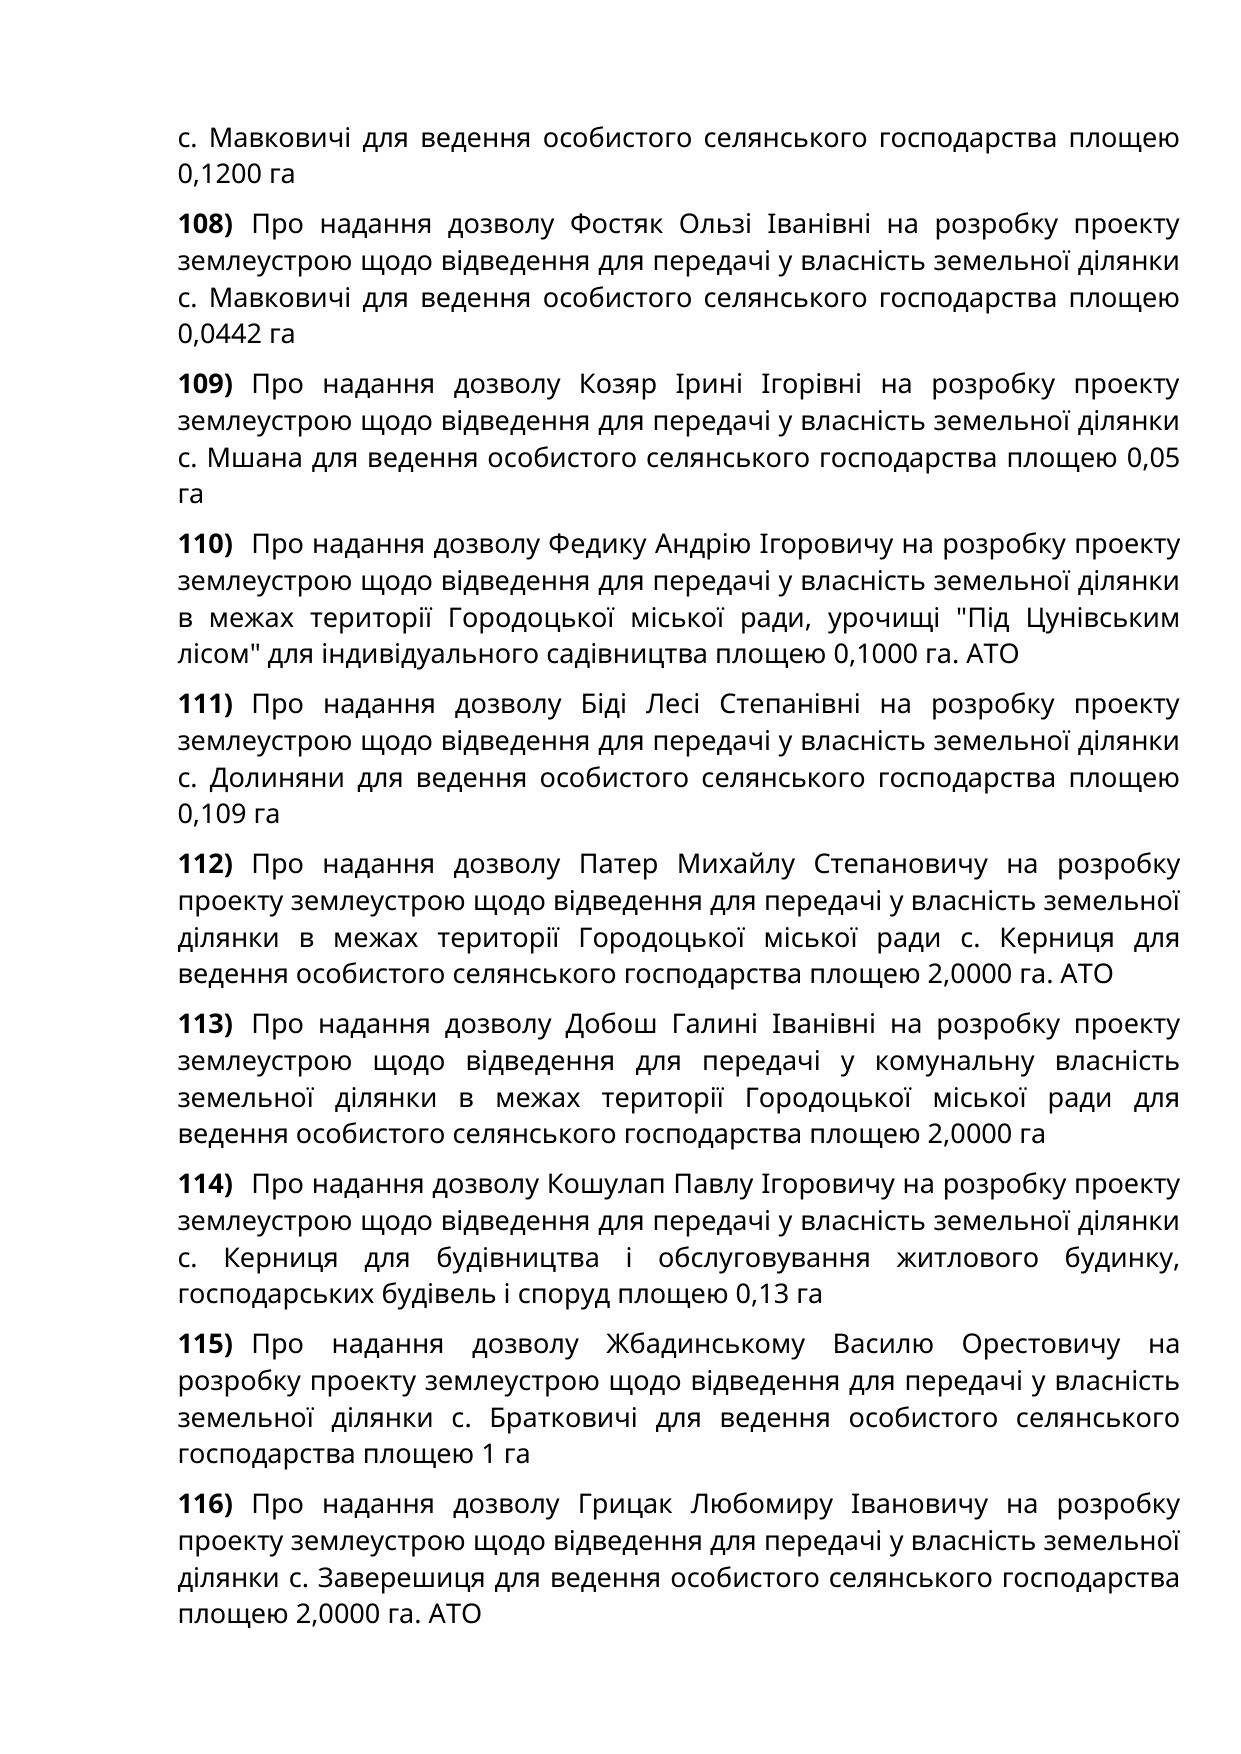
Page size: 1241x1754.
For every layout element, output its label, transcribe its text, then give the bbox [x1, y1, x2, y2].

list Про надання дозволу Патер Михайлу Степановичу на розробку проекту землеустрою щодо відведення для передачі у власність земельної ділянки в межах території Городоцької міської ради с. Керниця для ведення особистого селянського господарства площею 2,0000 га. АТО [177, 844, 1181, 992]
list Про надання дозволу Федику Андрію Ігоровичу на розробку проекту землеустрою щодо відведення для передачі у власність земельної ділянки в межах території Городоцької міської ради, урочищі "Під Цунівським лісом" для індивідуального садівництва площею 0,1000 га. АТО [177, 524, 1181, 672]
list Про надання дозволу Фостяк Ользі Іванівні на розробку проекту землеустрою щодо відведення для передачі у власність земельної ділянки с. Мавковичі для ведення особистого селянського господарства площею 0,0442 га [177, 204, 1181, 352]
list Про надання дозволу Біді Лесі Степанівні на розробку проекту землеустрою щодо відведення для передачі у власність земельної ділянки с. Долиняни для ведення особистого селянського господарства площею 0,109 га [177, 684, 1181, 832]
list Про надання дозволу Грицак Любомиру Івановичу на розробку проекту землеустрою щодо відведення для передачі у власність земельної ділянки с. Заверешиця для ведення особистого селянського господарства площею 2,0000 га. АТО [177, 1484, 1181, 1632]
list Про надання дозволу Жбадинському Василю Орестовичу на розробку проекту землеустрою щодо відведення для передачі у власність земельної ділянки с. Братковичі для ведення особистого селянського господарства площею 1 га [177, 1324, 1181, 1472]
list Про надання дозволу Добош Галині Іванівні на розробку проекту землеустрою щодо відведення для передачі у комунальну власність земельної ділянки в межах території Городоцької міської ради для ведення особистого селянського господарства площею 2,0000 га [177, 1004, 1181, 1152]
list Про надання дозволу Козяр Ірині Ігорівні на розробку проекту землеустрою щодо відведення для передачі у власність земельної ділянки с. Мшана для ведення особистого селянського господарства площею 0,05 га [177, 364, 1181, 512]
list Про надання дозволу Кошулап Павлу Ігоровичу на розробку проекту землеустрою щодо відведення для передачі у власність земельної ділянки с. Керниця для будівництва і обслуговування житлового будинку, господарських будівель і споруд площею 0,13 га [177, 1164, 1181, 1312]
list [177, 118, 1181, 192]
